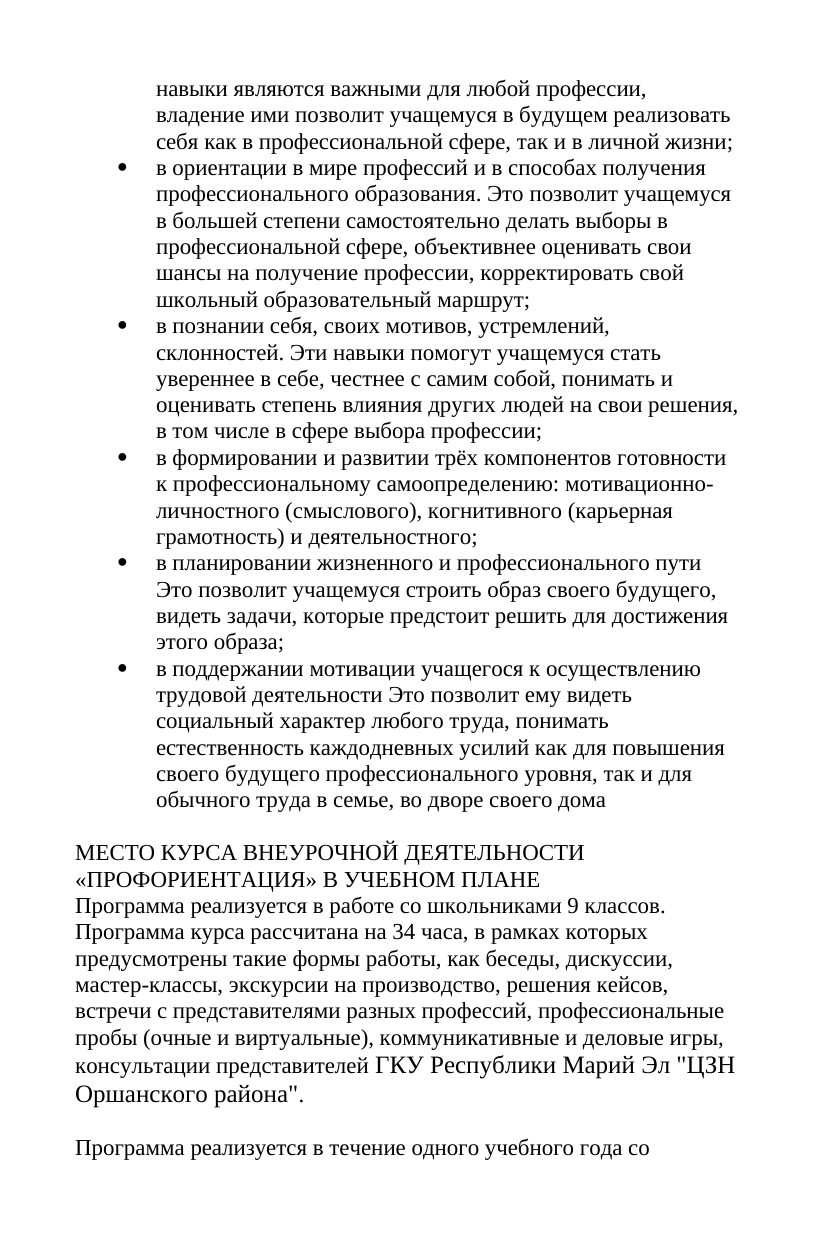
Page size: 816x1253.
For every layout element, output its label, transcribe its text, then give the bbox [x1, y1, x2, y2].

list в ориентации в мире профессий и в способах получения профессионального образования. Это позволит учащемуся в большей степени самостоятельно делать выборы в профессиональной сфере, объективнее оценивать свои шансы на получение профессии, корректировать свой школьный образовательный маршрут; [118, 154, 741, 312]
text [75, 1134, 741, 1160]
list в познании себя, своих мотивов, устремлений, склонностей. Эти навыки помогут учащемуся стать увереннее в себе, честнее с самим собой, понимать и оценивать степень влияния других людей на свои решения, в том числе в сфере выбора профессии; [118, 312, 741, 444]
text Программа курса рассчитана на 34 часа, в рамках которых предусмотрены такие формы работы, как беседы, дискуссии, мастер-классы, экскурсии на производство, решения кейсов, встречи с представителями разных профессий, профессиональные пробы (очные и виртуальные), коммуникативные и деловые игры, консультации представителей ГКУ Республики Марий Эл "ЦЗН Оршанского района". [75, 918, 741, 1108]
text МЕСТО КУРСА ВНЕУРОЧНОЙ ДЕЯТЕЛЬНОСТИ «ПРОФОРИЕНТАЦИЯ» В УЧЕБНОМ ПЛАНЕ [75, 839, 741, 892]
list в поддержании мотивации учащегося к осуществлению трудовой деятельности Это позволит ему видеть социальный характер любого труда, понимать естественность каждодневных усилий как для повышения своего будущего профессионального уровня, так и для обычного труда в семье, во дворе своего дома [118, 655, 741, 813]
list в планировании жизненного и профессионального пути Это позволит учащемуся строить образ своего будущего, видеть задачи, которые предстоит решить для достижения этого образа; [118, 549, 741, 655]
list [118, 75, 741, 154]
list в формировании и развитии трёх компонентов готовности к профессиональному самоопределению: мотивационно-личностного (смыслового), когнитивного (карьерная грамотность) и деятельностного; [118, 444, 741, 549]
text Программа реализуется в работе со школьниками 9 классов. [75, 892, 741, 918]
